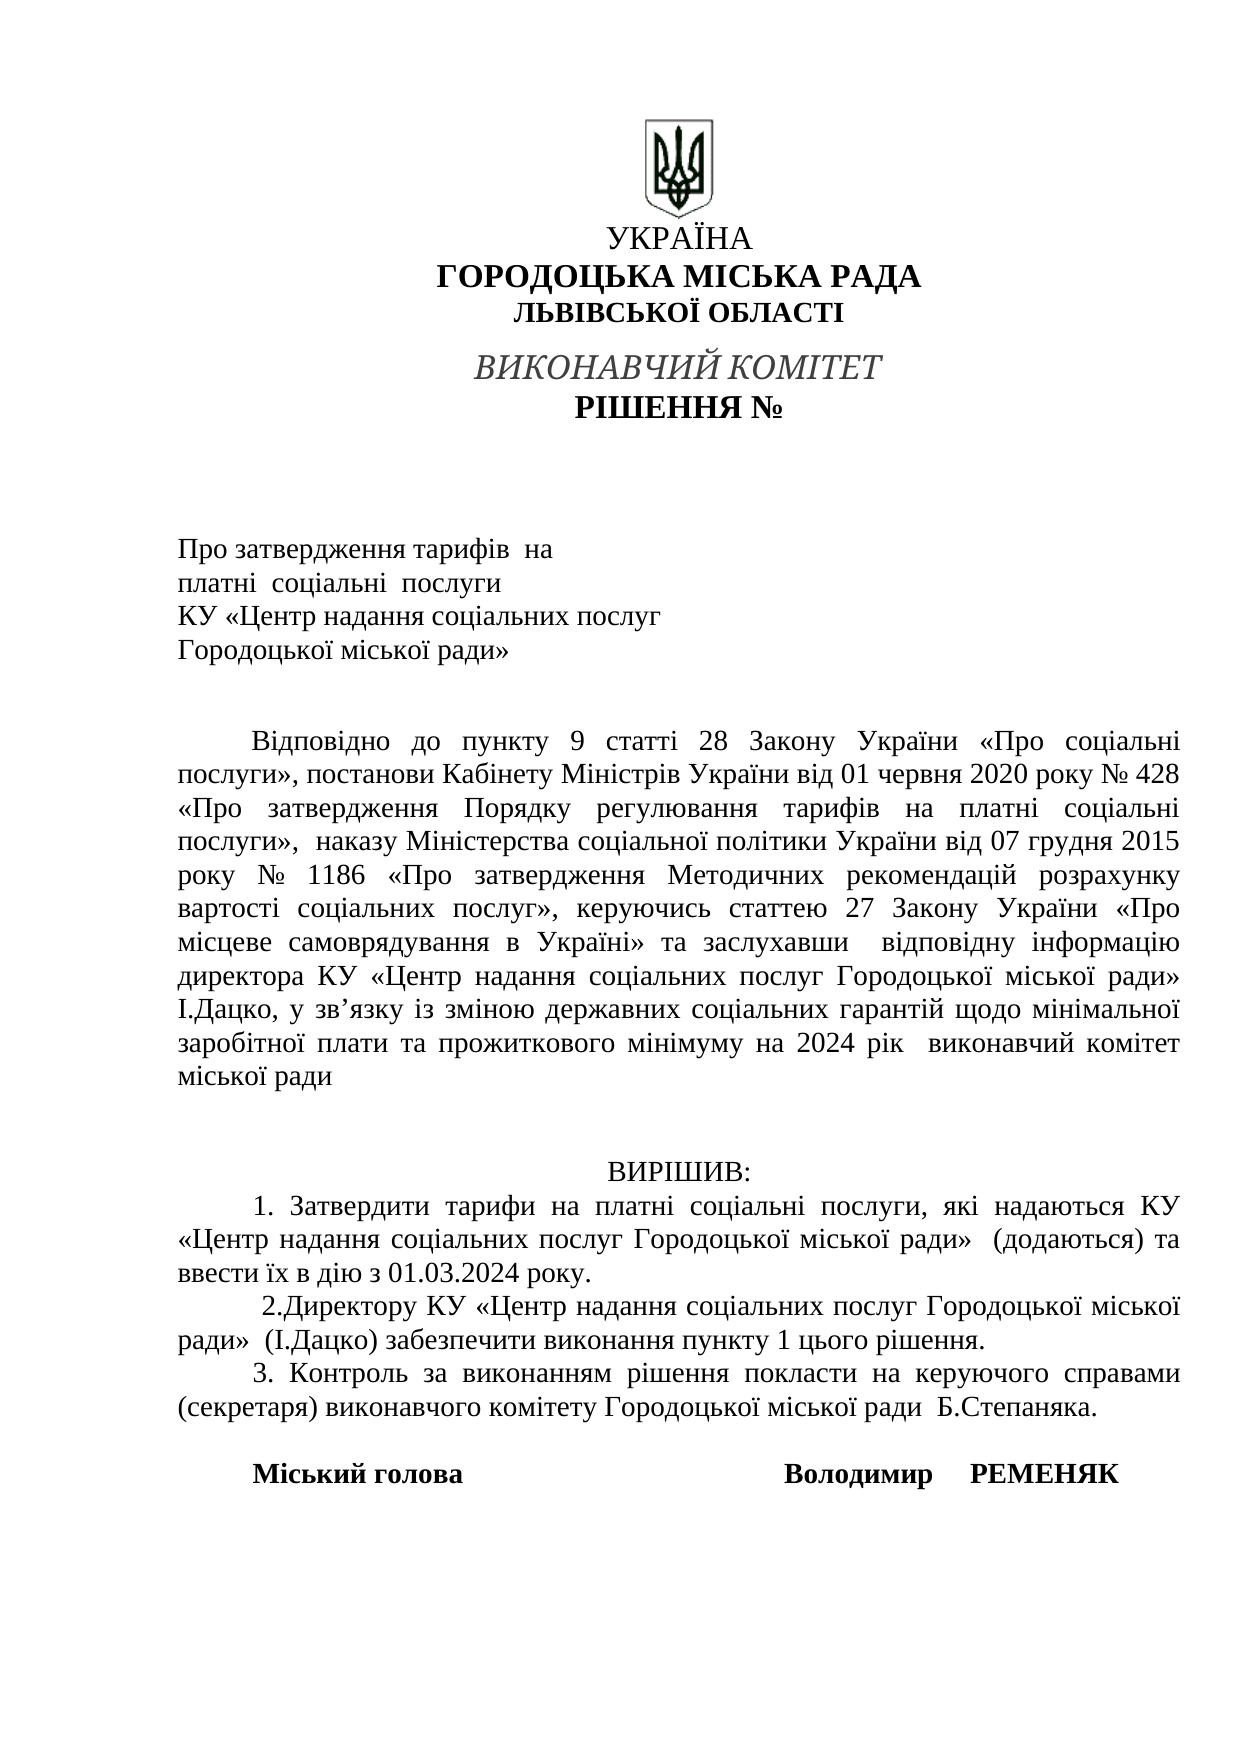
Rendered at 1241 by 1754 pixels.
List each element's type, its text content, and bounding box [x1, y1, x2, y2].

text платні соціальні послуги [177, 565, 1181, 598]
text ГОРОДОЦЬКА МІСЬКА РАДА [177, 256, 1181, 295]
text ЛЬВІВСЬКОЇ ОБЛАСТІ [177, 295, 1181, 328]
text Про затвердження тарифів на [177, 531, 1181, 565]
text Городоцької міської ради» [177, 632, 1181, 665]
picture [644, 118, 715, 219]
text Відповідно до пункту 9 статті 28 Закону України «Про соціальні послуги», постанови Кабінету Міністрів України від 01 червня 2020 року № 428 «Про затвердження Порядку регулювання тарифів на платні соціальні послуги», наказу Міністерства соціальної політики України від 07 грудня 2015 року № 1186 «Про затвердження Методичних рекомендацій розрахунку вартості соціальних послуг», керуючись статтею 27 Закону України «Про місцеве самоврядування в Україні» та заслухавши відповідну інформацію директора КУ «Центр надання соціальних послуг Городоцької міської ради» І.Дацко, у зв’язку із зміною державних соціальних гарантій щодо мінімальної заробітної плати та прожиткового мінімуму на 2024 рік виконавчий комітет міської ради [177, 723, 1181, 1092]
subtitle ВИКОНАВЧИЙ КОМІТЕТ [177, 349, 1181, 387]
text УКРАЇНА [177, 218, 1181, 256]
text 1. Затвердити тарифи на платні соціальні послуги, які надаються КУ «Центр надання соціальних послуг Городоцької міської ради» (додаються) та ввести їх в дію з 01.03.2024 року. [177, 1188, 1181, 1288]
text РІШЕННЯ № [177, 387, 1181, 426]
text Міський голова Володимир РЕМЕНЯК [177, 1456, 1181, 1489]
text 2.Директору КУ «Центр надання соціальних послуг Городоцької міської ради» (І.Дацко) забезпечити виконання пункту 1 цього рішення. [177, 1288, 1181, 1355]
text КУ «Центр надання соціальних послуг [177, 598, 1181, 632]
text 3. Контроль за виконанням рішення покласти на керуючого справами (секретаря) виконавчого комітету Городоцької міської ради Б.Степаняка. [177, 1355, 1181, 1422]
text ВИРІШИВ: [177, 1154, 1181, 1188]
